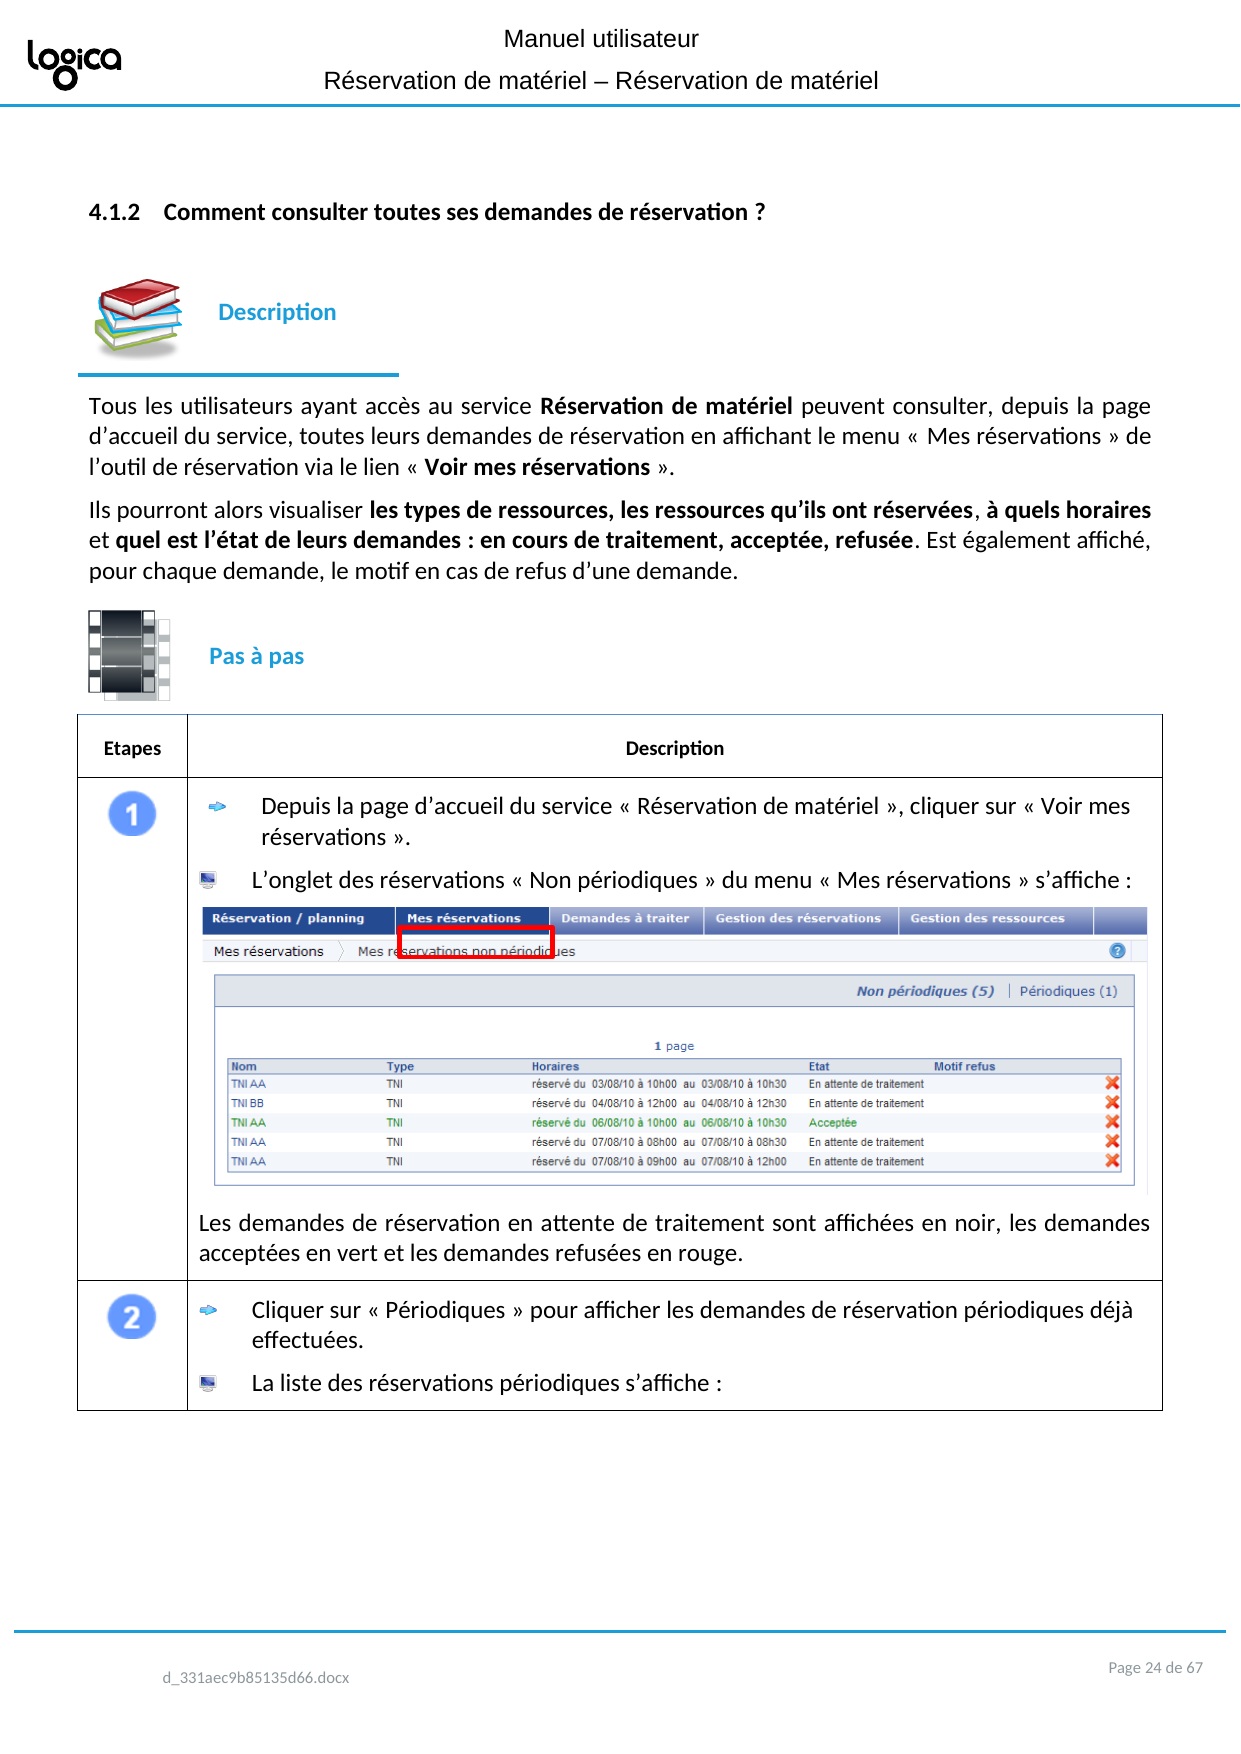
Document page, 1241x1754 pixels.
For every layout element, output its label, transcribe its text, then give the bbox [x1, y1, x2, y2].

picture [88, 610, 180, 701]
table_header [78, 598, 198, 714]
table_header [78, 250, 207, 373]
picture [104, 1293, 160, 1339]
table_cell Description [188, 715, 1162, 777]
picture [199, 871, 217, 889]
table_cell [78, 1281, 187, 1410]
table_cell [78, 778, 187, 1280]
table_header Description [207, 250, 399, 373]
picture [199, 1375, 217, 1392]
text Ils pourront alors visualiser les types de ressources, les ressources qu’ils ont réservées, à quels horaires et quel est l’état de leurs demandes : en cours de traitement, acceptée, refusée. Est également affiché, pour chaque demande, le motif en cas de refus d’une demande. [89, 494, 1152, 586]
table_cell Etapes [78, 715, 187, 777]
table_cell Depuis la page d’accueil du service « Réservation de matériel », cliquer sur « Voir mes réservations ». L’onglet des réservations « Non périodiques » du menu « Mes réservations » s’affiche : Les demandes de réservation en attente de traitement sont affichées en noir, les demandes acceptées en vert et les demandes refusées en rouge. [188, 778, 1162, 1280]
picture [202, 907, 1148, 1195]
subtitle Comment consulter toutes ses demandes de réservation ? [89, 200, 1152, 225]
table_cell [188, 1281, 1162, 1410]
picture [105, 790, 160, 836]
table_header Pas à pas [198, 598, 437, 714]
text Tous les utilisateurs ayant accès au service Réservation de matériel peuvent consulter, depuis la page d’accueil du service, toutes leurs demandes de réservation en affichant le menu « Mes réservations » de l’outil de réservation via le lien « Voir mes réservations ». [89, 390, 1152, 481]
picture [199, 1301, 217, 1319]
picture [88, 262, 187, 361]
picture [208, 798, 226, 815]
